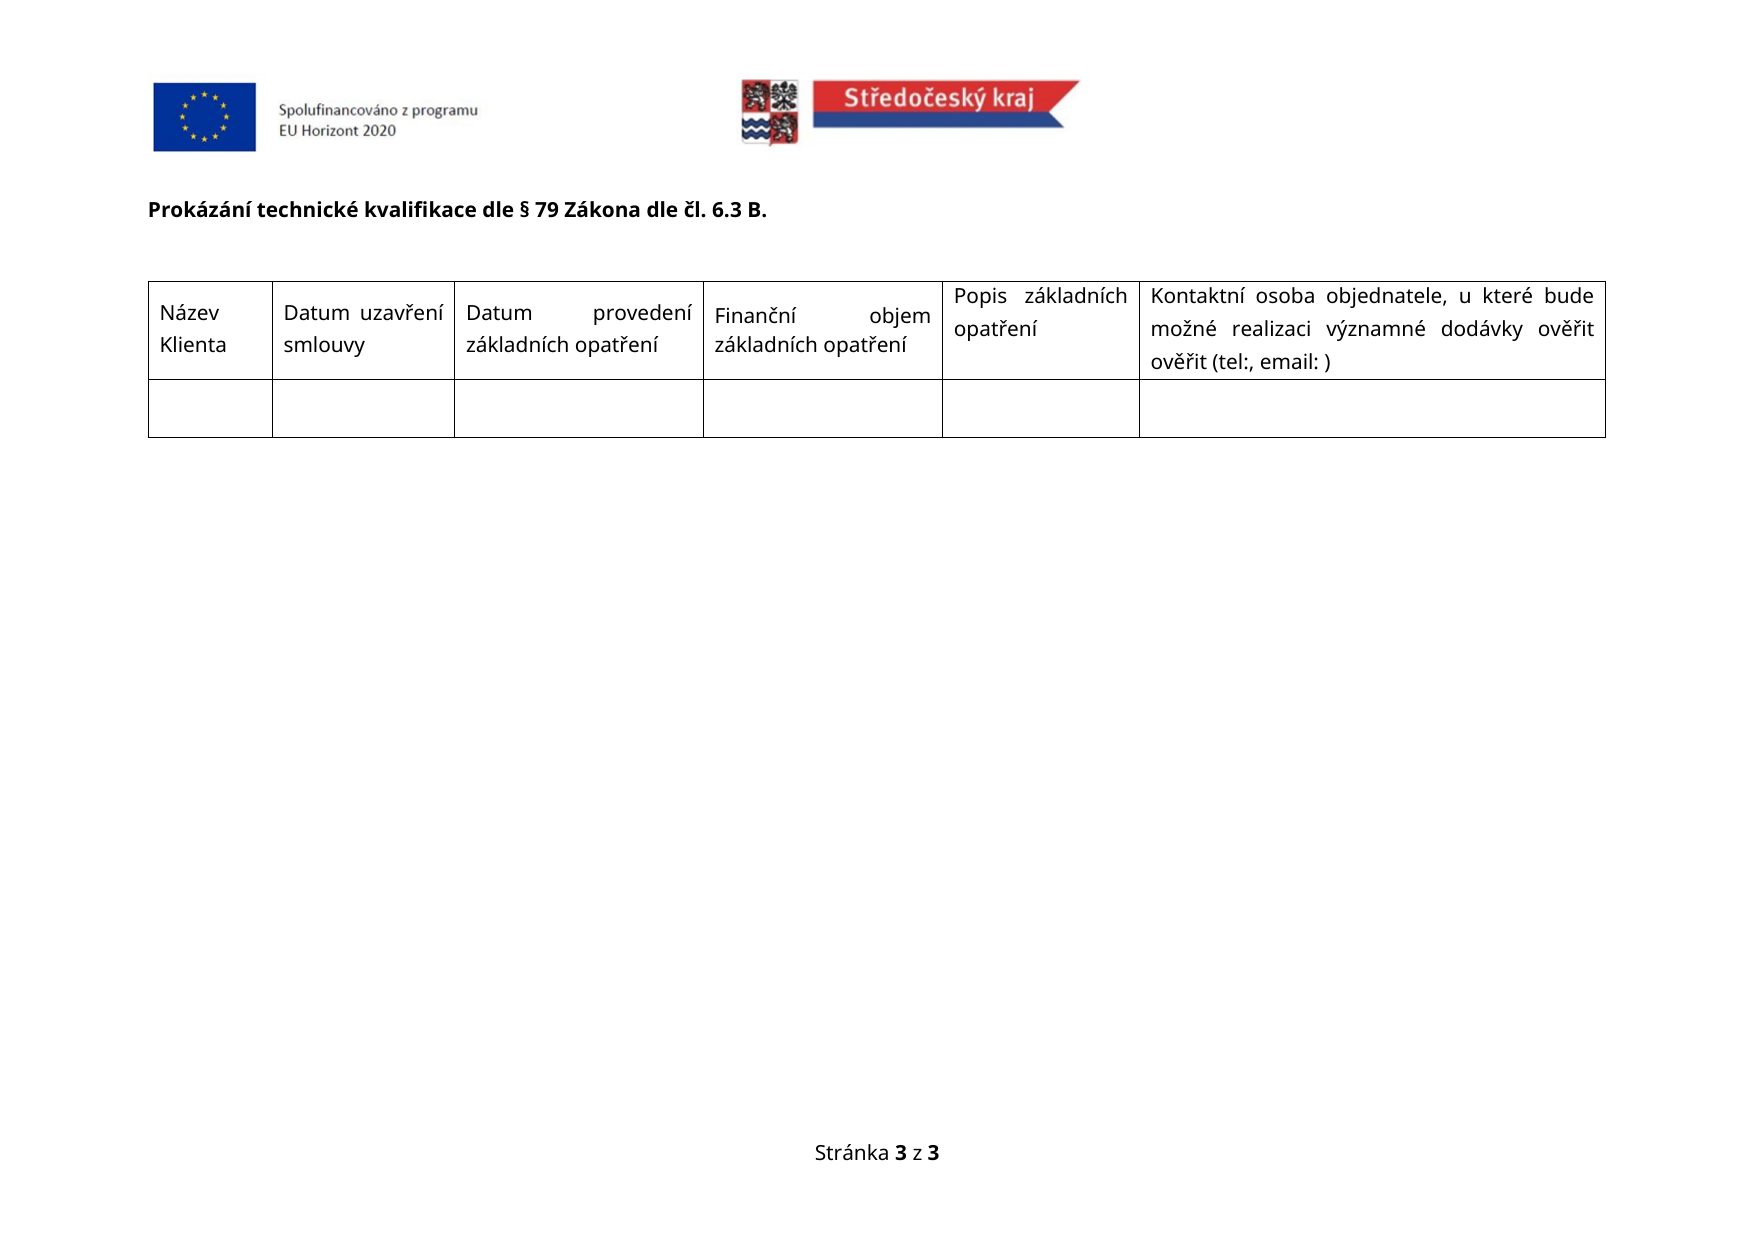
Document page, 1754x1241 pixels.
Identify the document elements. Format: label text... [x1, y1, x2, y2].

table_cell [273, 380, 454, 437]
table_header Popis základních opatření [943, 282, 1139, 379]
table_header Finanční objem základních opatření [704, 282, 942, 379]
subtitle Prokázání technické kvalifikace dle § 79 Zákona dle čl. 6.3 B. [148, 195, 1606, 224]
table_header Kontaktní osoba objednatele, u které bude možné realizaci významné dodávky ověřit ověřit (tel:, email: ) [1140, 282, 1605, 379]
table_cell [704, 380, 942, 437]
table_cell [943, 380, 1139, 437]
table_header Datum uzavření smlouvy [273, 282, 454, 379]
table_header Název Klienta [149, 282, 272, 379]
picture [147, 73, 1093, 158]
table_header Datum provedení základních opatření [455, 282, 703, 379]
table_cell [455, 380, 703, 437]
table_cell [1140, 380, 1605, 437]
table_cell [149, 380, 272, 437]
